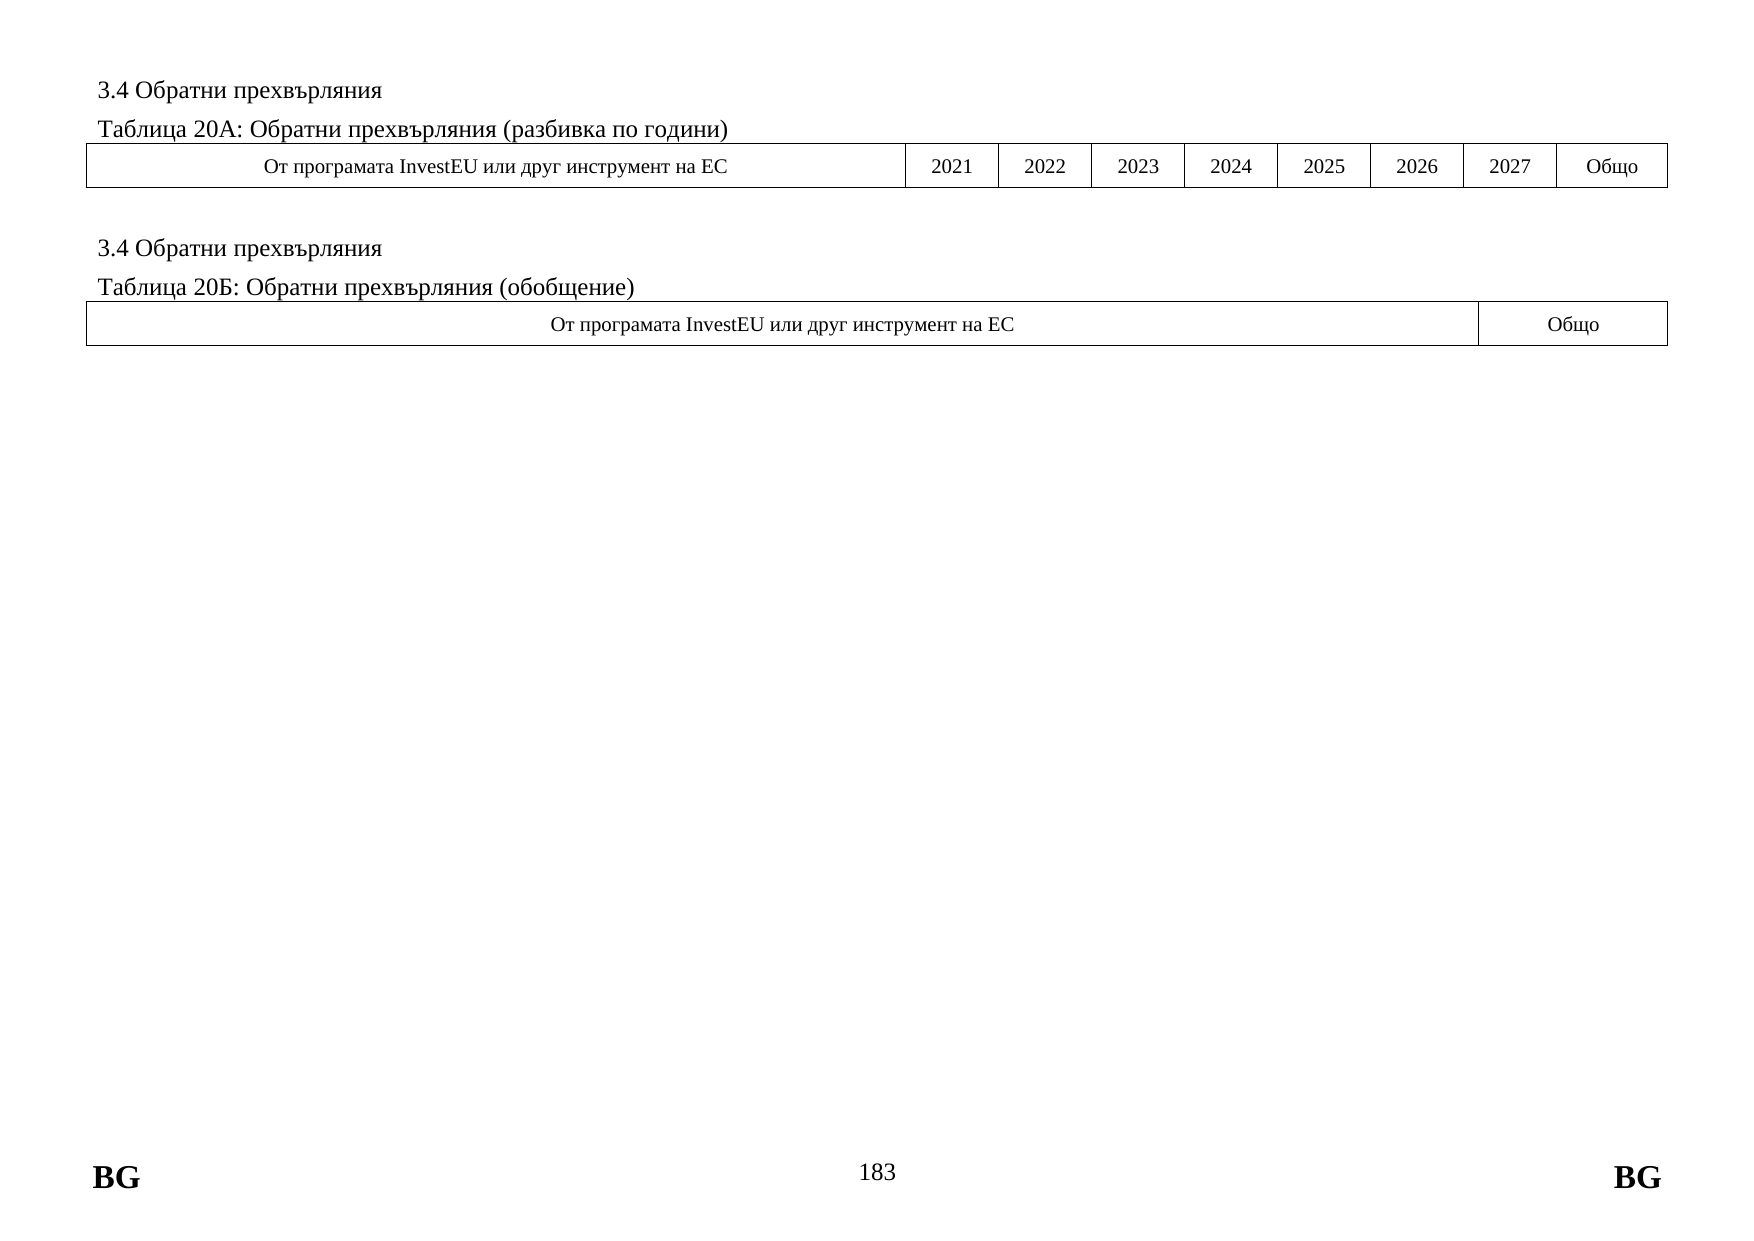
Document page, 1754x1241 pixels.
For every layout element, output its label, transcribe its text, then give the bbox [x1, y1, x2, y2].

table_header [notranslate]Общо[/notranslate] [1557, 144, 1667, 187]
subtitle [notranslate]Таблица 20Б: Обратни прехвърляния (обобщение) [97, 272, 1679, 301]
table_header [notranslate]От програмата InvestEU или друг инструмент на ЕС[/notranslate] [87, 144, 905, 187]
text [notranslate]3.4 Обратни прехвърляния[/notranslate] [97, 233, 1679, 261]
table_header [notranslate]2021[/notranslate] [906, 144, 998, 187]
table_header [notranslate]2026[/notranslate] [1371, 144, 1463, 187]
subtitle [notranslate]3.4 Обратни прехвърляния [97, 75, 1679, 104]
table_header [notranslate]2025[/notranslate] [1278, 144, 1370, 187]
table_header [notranslate]От програмата InvestEU или друг инструмент на ЕС[/notranslate] [87, 302, 1478, 344]
table_header [notranslate]2027[/notranslate] [1464, 144, 1556, 187]
table_header [notranslate]Общо[/notranslate] [1479, 302, 1667, 344]
subtitle [/notranslate][notranslate]Таблица 20А: Обратни прехвърляния (разбивка по години) [97, 114, 1679, 143]
table_header [notranslate]2024[/notranslate] [1185, 144, 1277, 187]
table_header [notranslate]2022[/notranslate] [999, 144, 1091, 187]
table_header [notranslate]2023[/notranslate] [1092, 144, 1184, 187]
